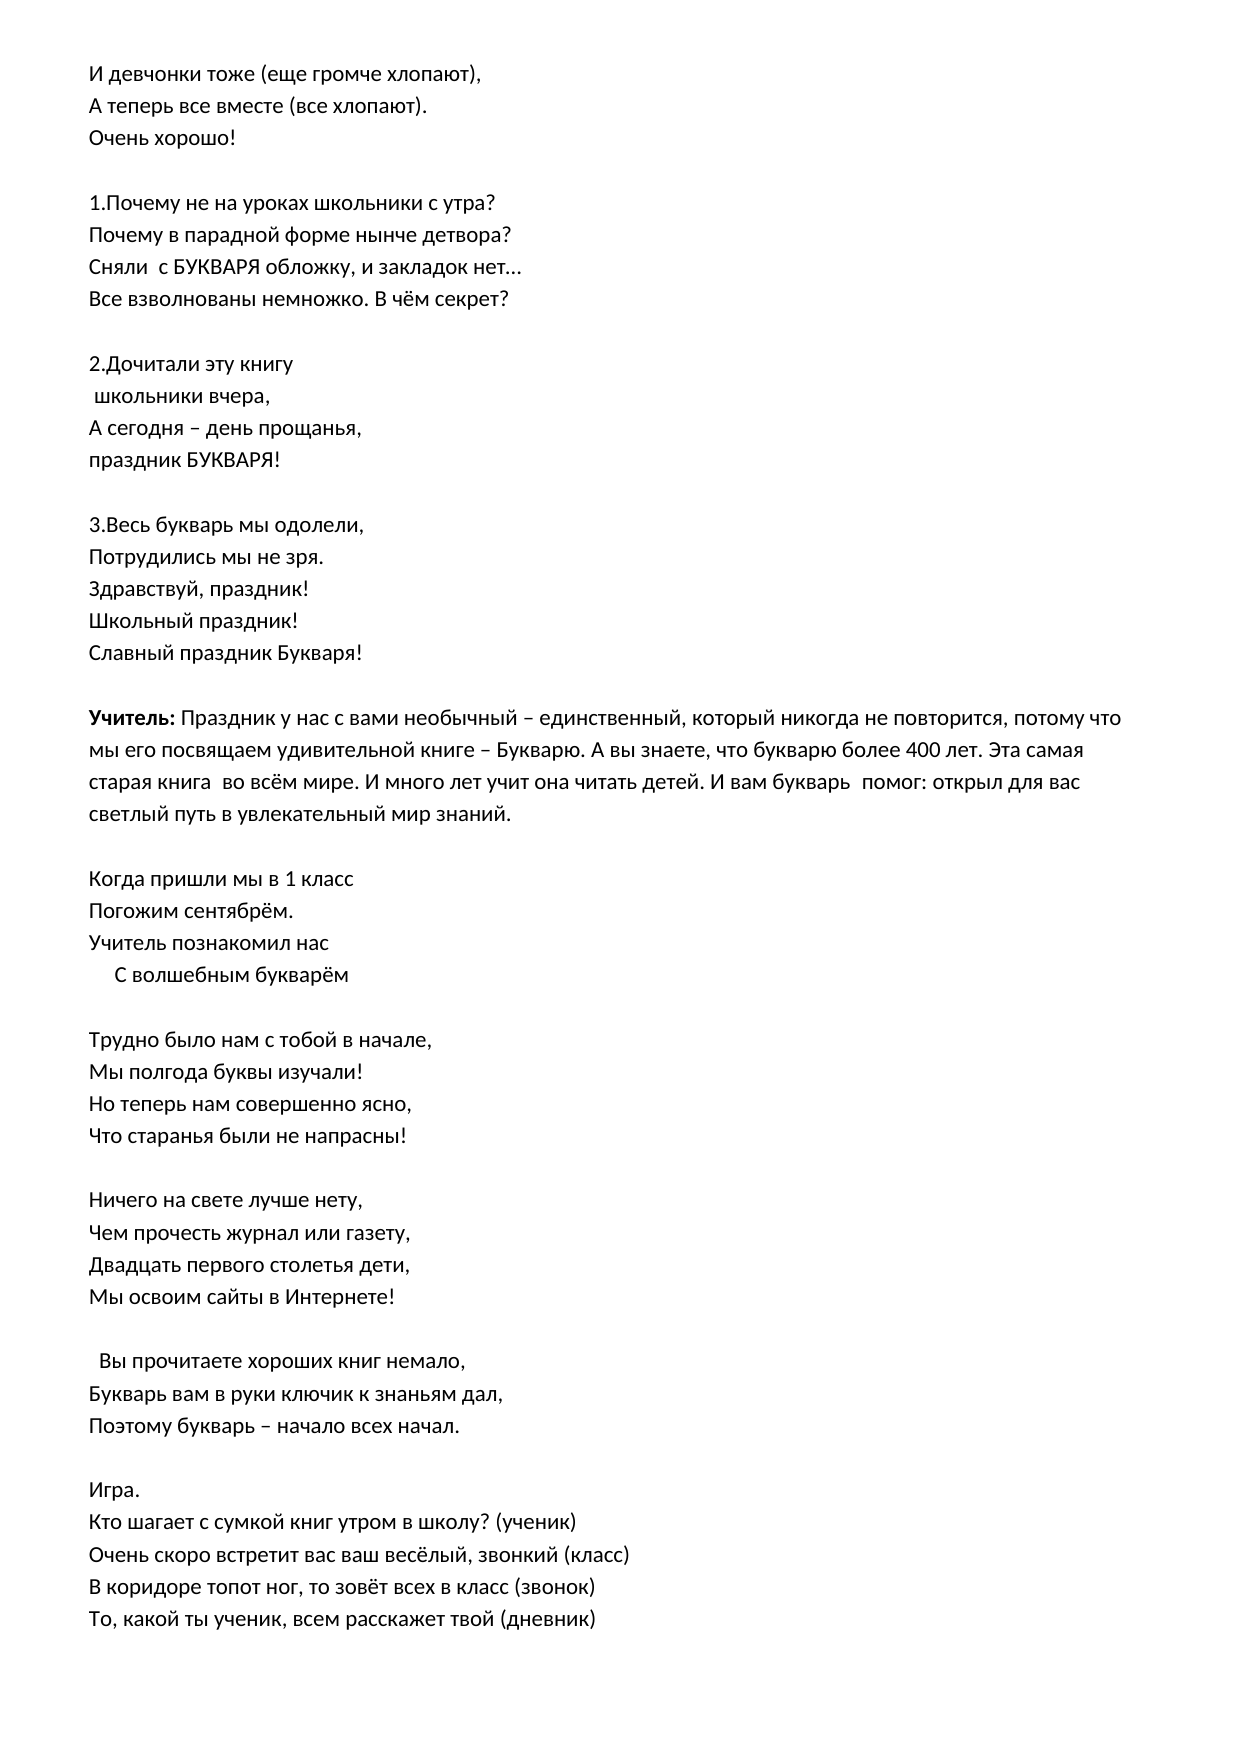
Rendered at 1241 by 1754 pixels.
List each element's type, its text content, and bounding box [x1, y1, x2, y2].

text Что старанья были не напрасны! [89, 1121, 1152, 1149]
text Погожим сентябрём. [89, 896, 1152, 924]
text Почему в парадной форме нынче детвора? [89, 220, 1152, 248]
text Мы освоим сайты в Интернете! [89, 1282, 1152, 1310]
text Ничего на свете лучше нету, [89, 1186, 1152, 1214]
text А сегодня – день прощанья, [89, 413, 1152, 441]
text Сняли с БУКВАРЯ обложку, и закладок нет… [89, 252, 1152, 280]
text С волшебным букварём [89, 960, 1152, 988]
text Мы полгода буквы изучали! [89, 1057, 1152, 1085]
text Учитель: Праздник у нас с вами необычный – единственный, который никогда не повторится, потому что мы его посвящаем удивительной книге – Букварю. А вы знаете, что букварю более 400 лет. Эта самая старая книга во всём мире. И много лет учит она читать детей. И вам букварь помог: открыл для вас светлый путь в увлекательный мир знаний. [89, 703, 1152, 827]
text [89, 59, 1152, 151]
text праздник БУКВАРЯ! [89, 445, 1152, 473]
text Все взволнованы немножко. В чём секрет? [89, 284, 1152, 312]
text 3.Весь букварь мы одолели, Потрудились мы не зря. Здравствуй, праздник! Школьный праздник! Славный праздник Букваря! [89, 510, 1152, 666]
text Трудно было нам с тобой в начале, [89, 1025, 1152, 1053]
text Когда пришли мы в 1 класс [89, 864, 1152, 892]
text Букварь вам в руки ключик к знаньям дал, [89, 1379, 1152, 1407]
text 1.Почему не на уроках школьники с утра? [89, 188, 1152, 216]
text Поэтому букварь – начало всех начал. [89, 1411, 1152, 1439]
text Вы прочитаете хороших книг немало, [89, 1347, 1152, 1374]
text Двадцать первого столетья дети, [89, 1250, 1152, 1278]
text Чем прочесть журнал или газету, [89, 1218, 1152, 1246]
text школьники вчера, [89, 381, 1152, 409]
text 2.Дочитали эту книгу [89, 349, 1152, 377]
text Учитель познакомил нас [89, 928, 1152, 956]
text Но теперь нам совершенно ясно, [89, 1089, 1152, 1117]
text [89, 1475, 1152, 1632]
